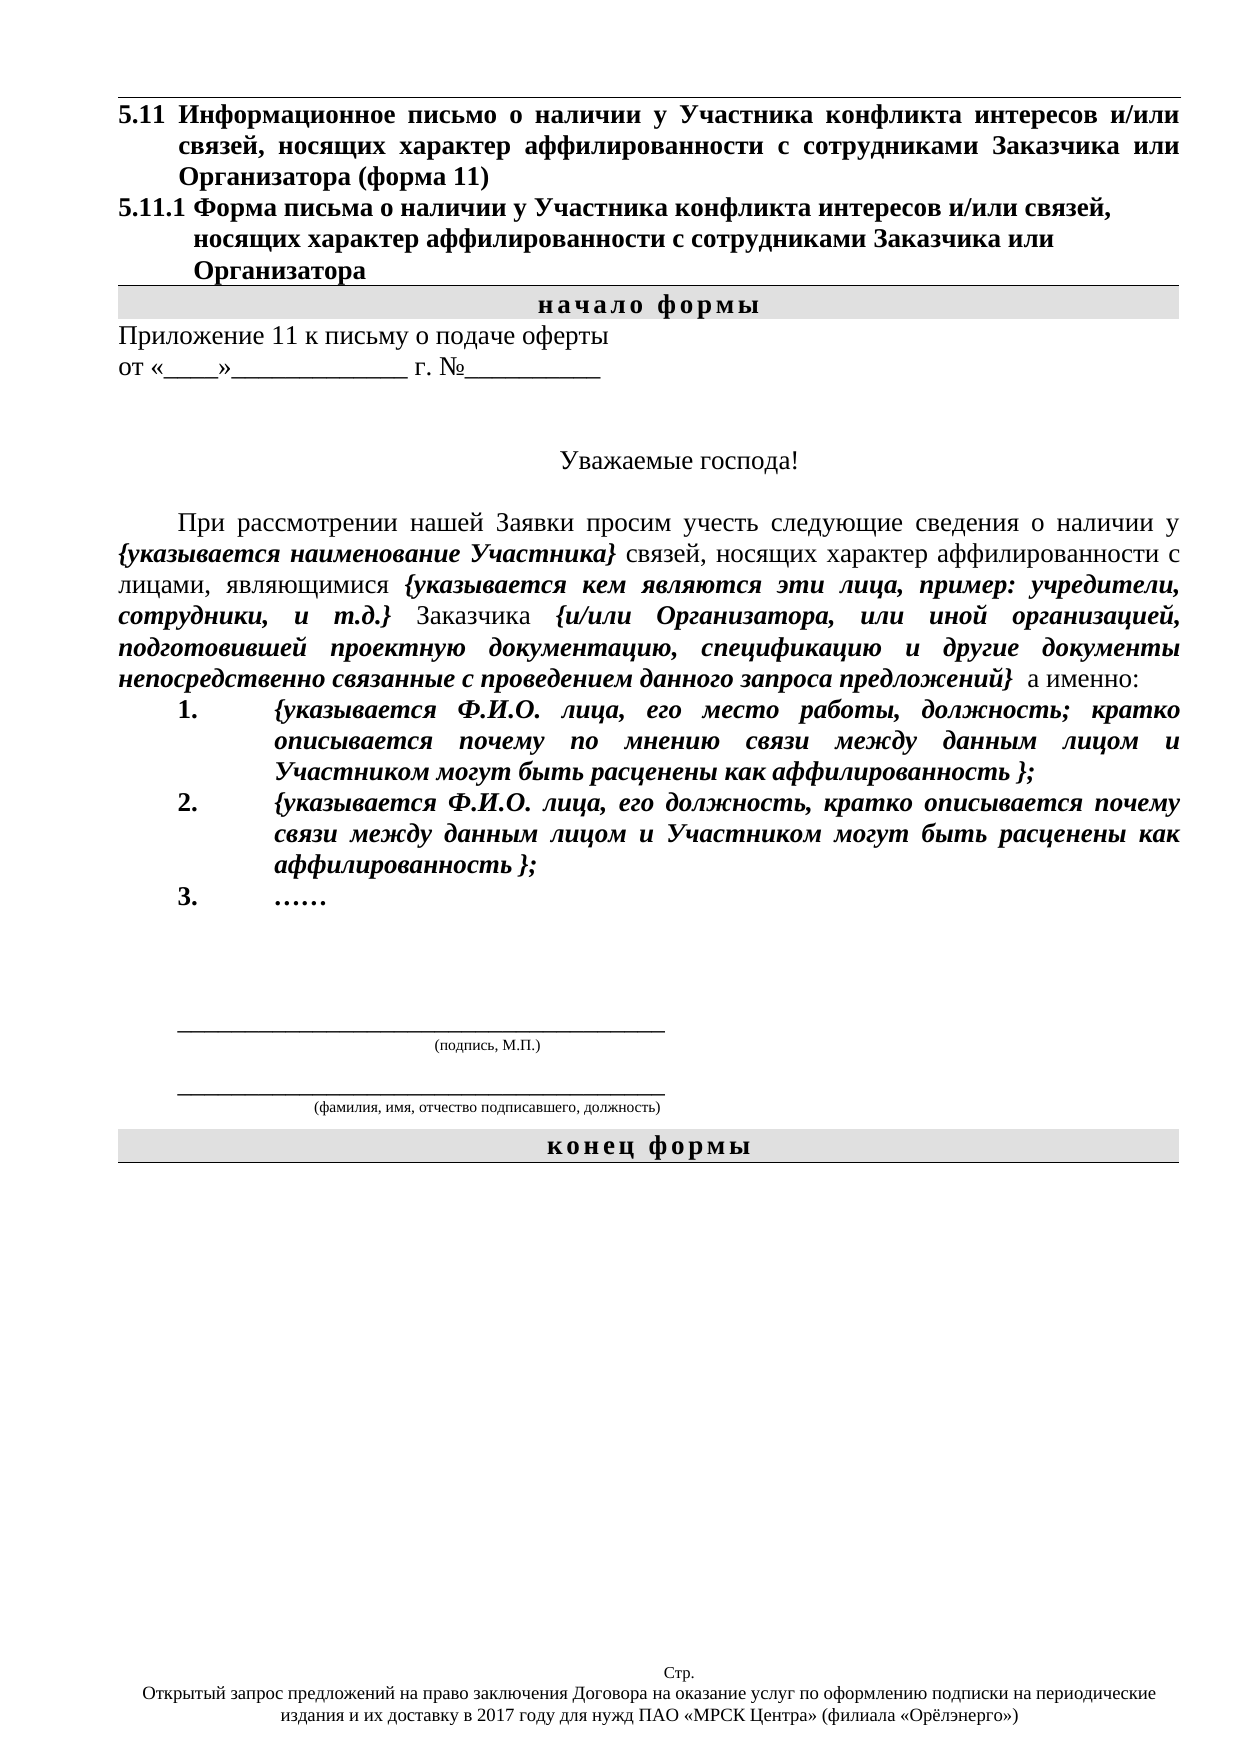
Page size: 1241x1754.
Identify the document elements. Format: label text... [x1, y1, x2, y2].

list …… [177, 880, 1181, 911]
text (фамилия, имя, отчество подписавшего, должность) [118, 1098, 797, 1129]
text ____________________________________ [118, 1004, 1181, 1036]
text (подпись, М.П.) [118, 1036, 797, 1067]
text ____________________________________ [118, 1067, 1181, 1098]
list {указывается Ф.И.О. лица, его место работы, должность; кратко описывается почему по мнению связи между данным лицом и Участником могут быть расценены как аффилированность }; [177, 693, 1181, 786]
list {указывается Ф.И.О. лица, его должность, кратко описывается почему связи между данным лицом и Участником могут быть расценены как аффилированность }; [177, 786, 1181, 880]
subtitle Форма письма о наличии у Участника конфликта интересов и/или связей, носящих характер аффилированности с сотрудниками Заказчика или Организатора [118, 191, 1181, 285]
text Уважаемые господа! [118, 444, 1181, 475]
text конец формы [118, 1129, 1179, 1162]
text начало формы [118, 286, 1179, 319]
text При рассмотрении нашей Заявки просим учесть следующие сведения о наличии у {указывается наименование Участника} связей, носящих характер аффилированности с лицами, являющимися {указывается кем являются эти лица, пример: учредители, сотрудники, и т.д.} Заказчика {и/или Организатора, или иной организацией, подготовившей проектную документацию, спецификацию и другие документы непосредственно связанные с проведением данного запроса предложений} а именно: [118, 506, 1181, 693]
subtitle Информационное письмо о наличии у Участника конфликта интересов и/или связей, носящих характер аффилированности с сотрудниками Заказчика или Организатора (форма 11) [118, 98, 1181, 191]
text Приложение 11 к письму о подаче оферты от «____»_____________ г. №__________ [118, 319, 1181, 381]
